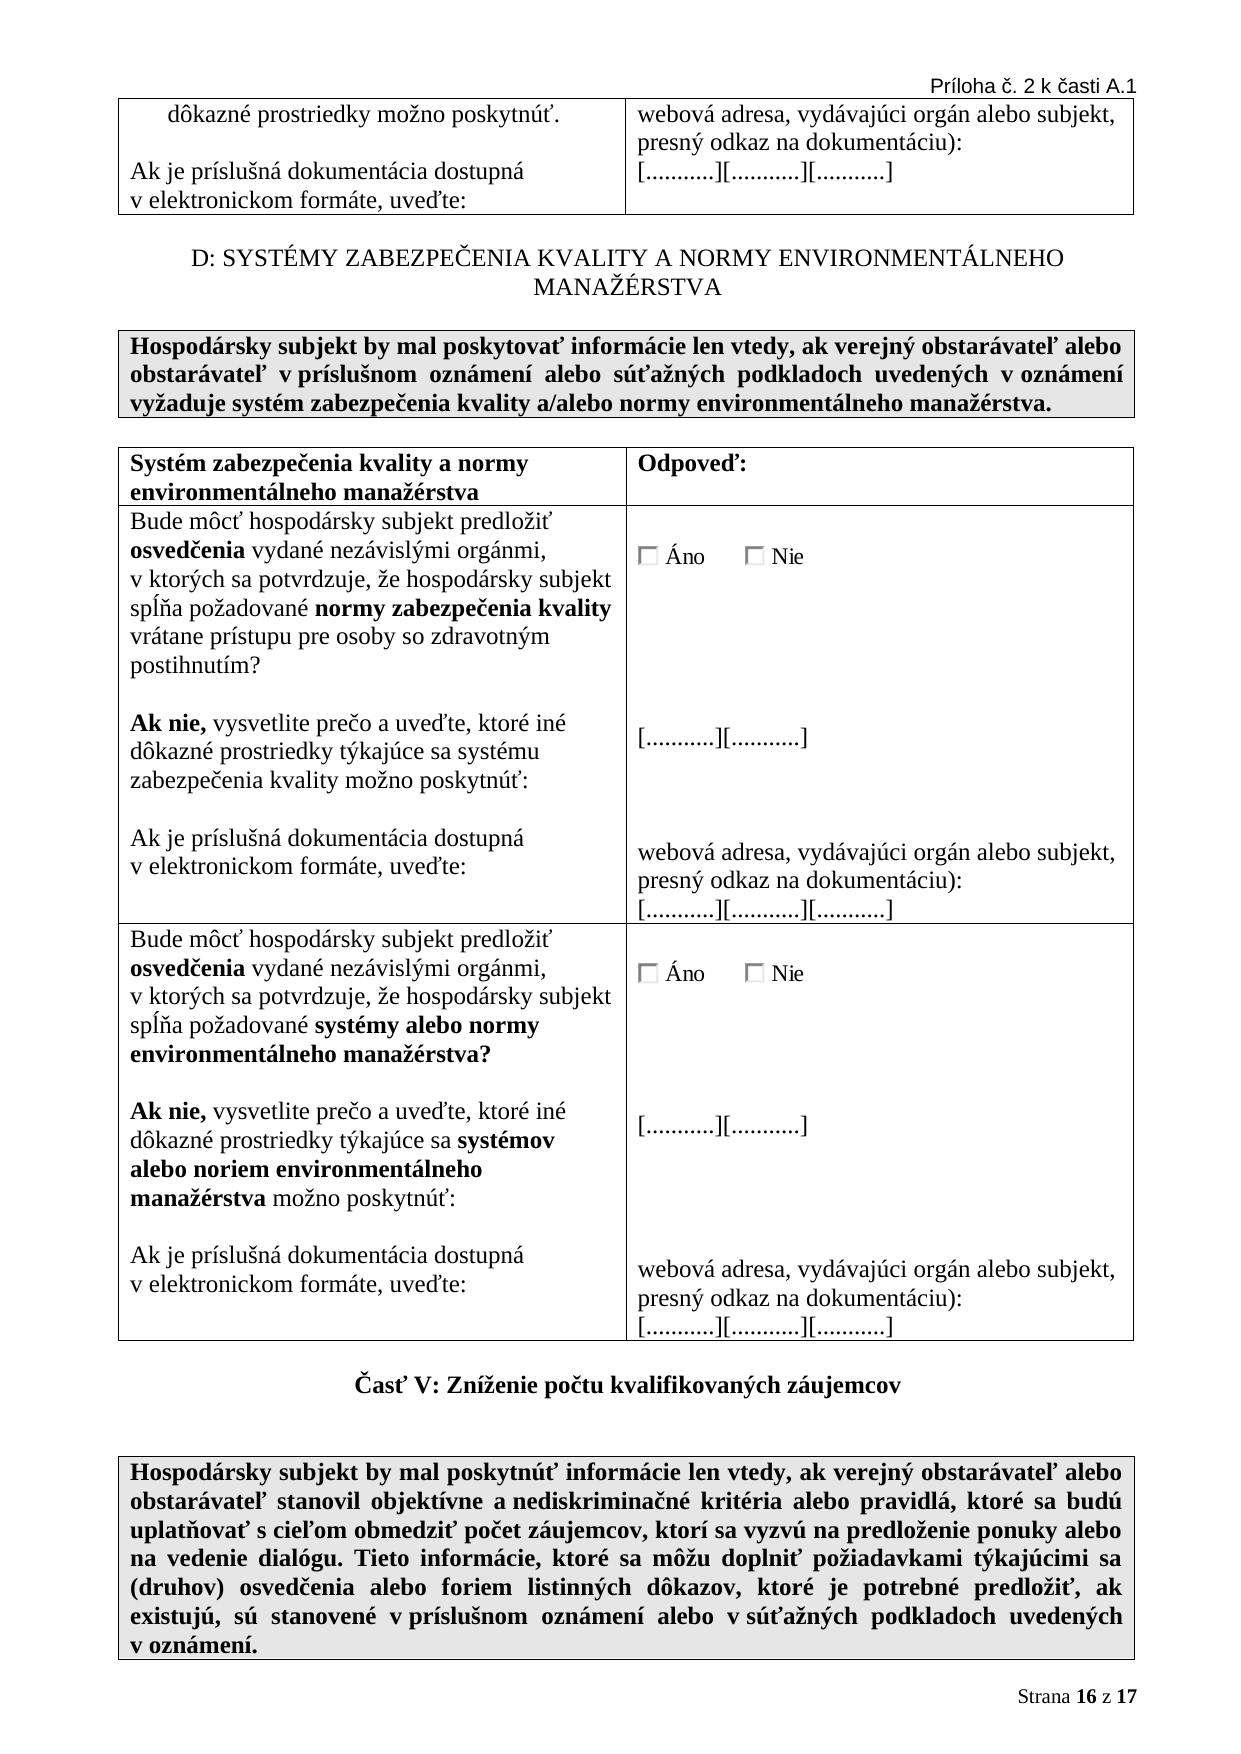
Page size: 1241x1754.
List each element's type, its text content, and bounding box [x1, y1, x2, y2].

table_cell [...........][...........] webová adresa, vydávajúci orgán alebo subjekt, presný odkaz na dokumentáciu): [...........][...........][...........] [627, 924, 1133, 1340]
text D: SYSTÉMY ZABEZPEČENIA KVALITY A NORMY ENVIRONMENTÁLNEHO MANAŽÉRSTVA [118, 243, 1137, 301]
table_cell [119, 99, 625, 214]
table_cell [626, 99, 1133, 214]
table_header Systém zabezpečenia kvality a normy environmentálneho manažérstva [119, 448, 626, 505]
table_cell [...........][...........] webová adresa, vydávajúci orgán alebo subjekt, presný odkaz na dokumentáciu): [...........][...........][...........] [627, 506, 1133, 923]
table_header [119, 1457, 1134, 1658]
table_header Odpoveď: [627, 448, 1133, 505]
text Časť V: Zníženie počtu kvalifikovaných záujemcov [118, 1370, 1137, 1399]
table_cell Bude môcť hospodársky subjekt predložiť osvedčenia vydané nezávislými orgánmi, v ktorých sa potvrdzuje, že hospodársky subjekt spĺňa požadované systémy alebo normy environmentálneho manažérstva? Ak nie, vysvetlite prečo a uveďte, ktoré iné dôkazné prostriedky týkajúce sa systémov alebo noriem environmentálneho manažérstva možno poskytnúť: Ak je príslušná dokumentácia dostupná v elektronickom formáte, uveďte: [119, 924, 626, 1340]
table_cell Bude môcť hospodársky subjekt predložiť osvedčenia vydané nezávislými orgánmi, v ktorých sa potvrdzuje, že hospodársky subjekt spĺňa požadované normy zabezpečenia kvality vrátane prístupu pre osoby so zdravotným postihnutím? Ak nie, vysvetlite prečo a uveďte, ktoré iné dôkazné prostriedky týkajúce sa systému zabezpečenia kvality možno poskytnúť: Ak je príslušná dokumentácia dostupná v elektronickom formáte, uveďte: [119, 506, 626, 923]
table_header Hospodársky subjekt by mal poskytovať informácie len vtedy, ak verejný obstarávateľ alebo obstarávateľ v príslušnom oznámení alebo súťažných podkladoch uvedených v oznámení vyžaduje systém zabezpečenia kvality a/alebo normy environmentálneho manažérstva. [119, 331, 1134, 417]
